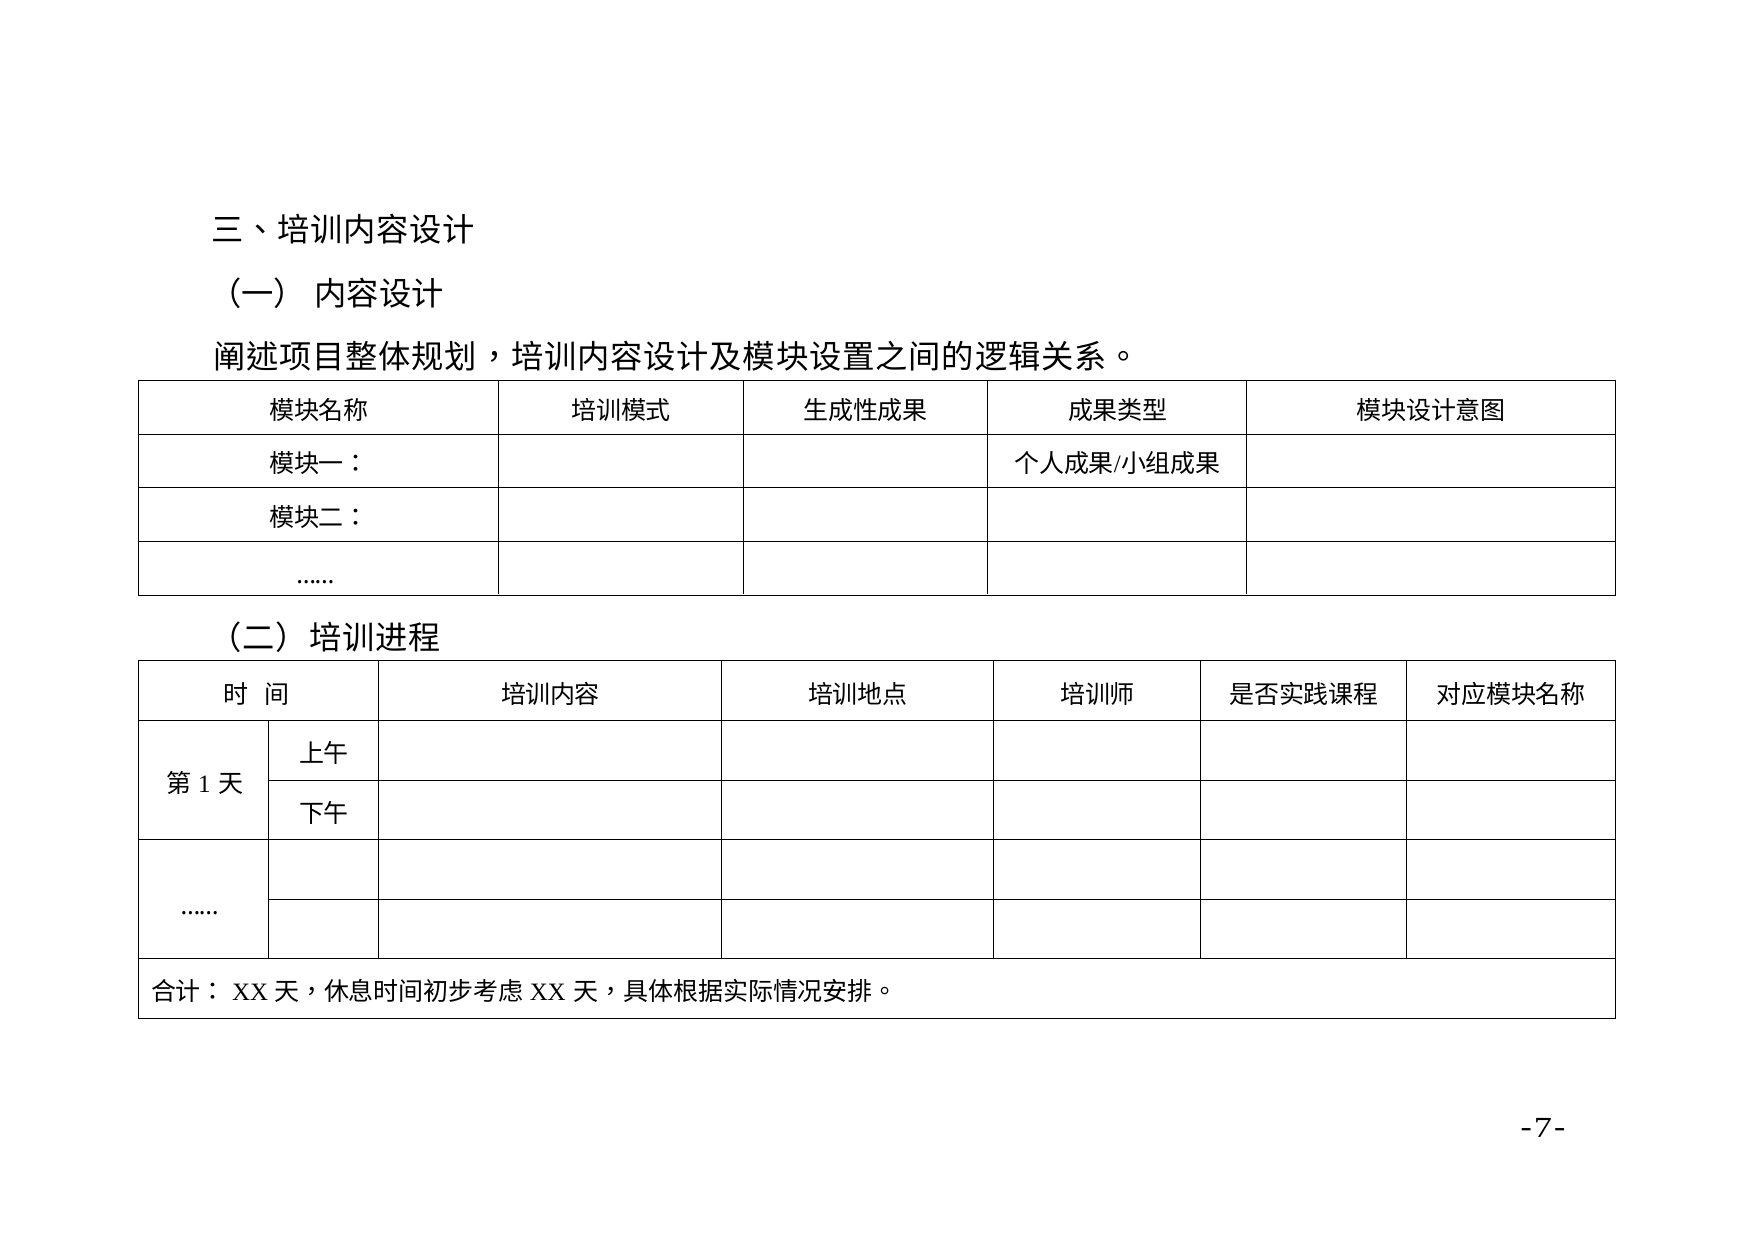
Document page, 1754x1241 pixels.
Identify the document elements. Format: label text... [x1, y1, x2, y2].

table_cell [379, 781, 721, 839]
table_cell [269, 840, 378, 899]
table_cell 第 1 天 [139, 721, 268, 839]
table_cell [722, 900, 993, 958]
table_cell [1407, 721, 1615, 780]
table_cell …… [139, 840, 268, 958]
table_header 成果类型 [988, 381, 1246, 433]
table_cell [1201, 781, 1406, 839]
table_header 时 间 [139, 661, 378, 720]
table_cell [994, 721, 1200, 780]
table_header 培训师 [994, 661, 1200, 720]
table_cell [1407, 900, 1615, 958]
table_cell 下午 [269, 781, 378, 839]
table_cell [1407, 840, 1615, 899]
table_cell [499, 435, 743, 487]
table_cell [744, 542, 987, 594]
table_cell [722, 840, 993, 899]
table_header 对应模块名称 [1407, 661, 1615, 720]
table_header 模块设计意图 [1247, 381, 1615, 433]
table_cell [994, 781, 1200, 839]
table_cell 合计： XX 天，休息时间初步考虑 XX 天，具体根据实际情况安排。 [139, 959, 1615, 1018]
table_cell [988, 542, 1246, 594]
table_cell 模块一： [139, 435, 498, 487]
table_cell [269, 900, 378, 958]
text （二）培训进程 [209, 617, 1616, 658]
text 三、培训内容设计 [211, 209, 1616, 250]
table_cell [988, 488, 1246, 541]
table_cell 模块二： [139, 488, 498, 541]
table_header 培训地点 [722, 661, 993, 720]
table_cell [1247, 488, 1615, 541]
table_cell [722, 721, 993, 780]
table_cell [994, 840, 1200, 899]
table_cell [379, 840, 721, 899]
table_cell [744, 435, 987, 487]
table_header 培训内容 [379, 661, 721, 720]
table_cell [994, 900, 1200, 958]
table_cell 个人成果/小组成果 [988, 435, 1246, 487]
table_cell [722, 781, 993, 839]
table_cell [499, 542, 743, 594]
table_cell [744, 488, 987, 541]
table_cell [1407, 781, 1615, 839]
table_cell …… [139, 542, 498, 594]
table_cell [379, 900, 721, 958]
table_cell [1201, 840, 1406, 899]
table_cell [1247, 435, 1615, 487]
text （一） 内容设计 [209, 273, 1616, 313]
table_cell [379, 721, 721, 780]
table_header 培训模式 [499, 381, 743, 433]
table_header 生成性成果 [744, 381, 987, 433]
table_header 是否实践课程 [1201, 661, 1406, 720]
table_cell [1201, 721, 1406, 780]
table_cell 上午 [269, 721, 378, 780]
table_cell [499, 488, 743, 541]
table_header 模块名称 [139, 381, 498, 433]
table_cell [1201, 900, 1406, 958]
table_cell [1247, 542, 1615, 594]
text 阐述项目整体规划，培训内容设计及模块设置之间的逻辑关系。 [213, 337, 1616, 377]
